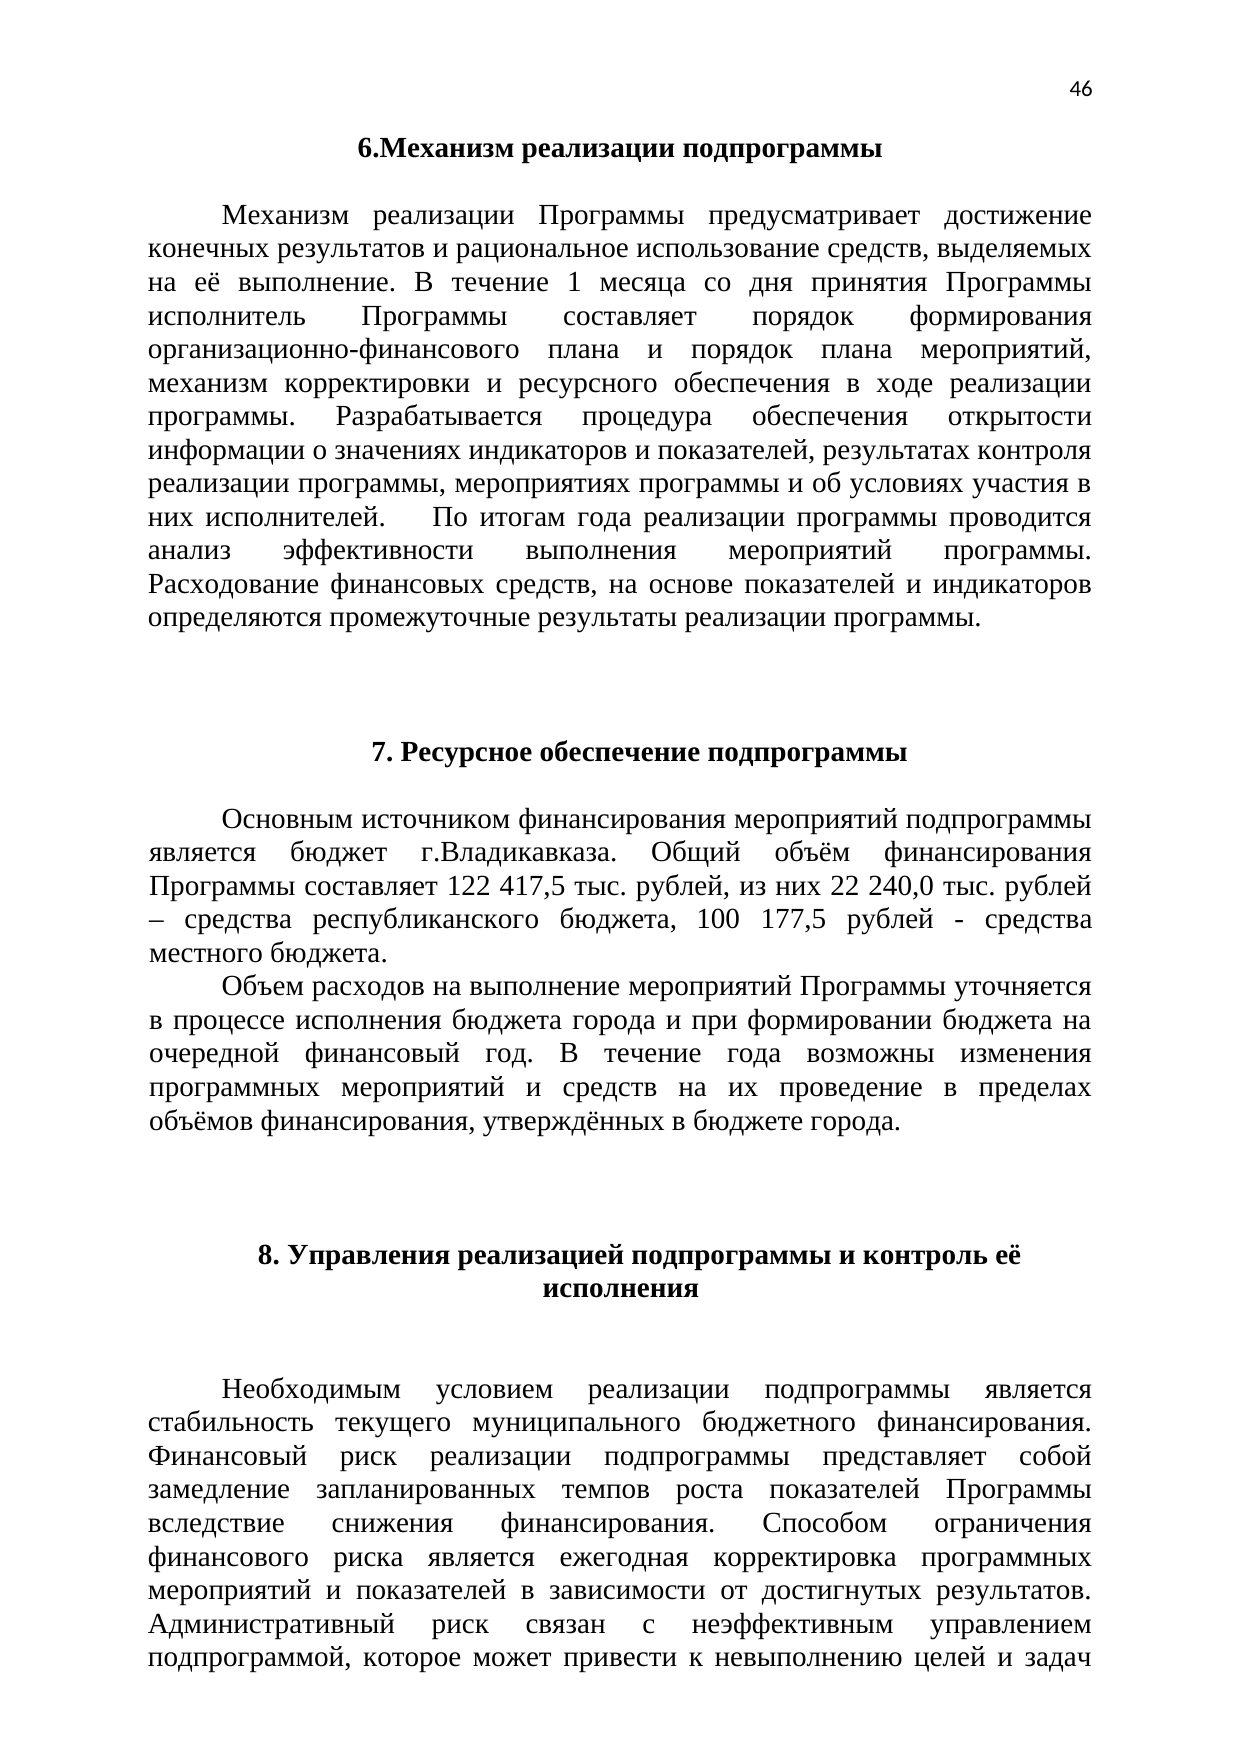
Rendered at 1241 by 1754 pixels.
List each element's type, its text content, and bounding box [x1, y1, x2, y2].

text Основным источником финансирования мероприятий подпрограммы является бюджет г.Владикавказа. Общий объём финансирования Программы составляет 122 417,5 тыс. рублей, из них 22 240,0 тыс. рублей – средства республиканского бюджета, 100 177,5 рублей - средства местного бюджета. [149, 801, 1092, 968]
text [148, 1371, 1092, 1673]
text Механизм реализации Программы предусматривает достижение конечных результатов и рациональное использование средств, выделяемых на её выполнение. В течение 1 месяца со дня принятия Программы исполнитель Программы составляет порядок формирования организационно-финансового плана и порядок плана мероприятий, механизм корректировки и ресурсного обеспечения в ходе реализации программы. Разрабатывается процедура обеспечения открытости информации о значениях индикаторов и показателей, результатах контроля реализации программы, мероприятиях программы и об условиях участия в них исполнителей. По итогам года реализации программы проводится анализ эффективности выполнения мероприятий программы. Расходование финансовых средств, на основе показателей и индикаторов определяются промежуточные результаты реализации программы. [148, 197, 1092, 633]
text Объем расходов на выполнение мероприятий Программы уточняется в процессе исполнения бюджета города и при формировании бюджета на очередной финансовый год. В течение года возможны изменения программных мероприятий и средств на их проведение в пределах объёмов финансирования, утверждённых в бюджете города. [149, 968, 1092, 1136]
text 8. Управления реализацией подпрограммы и контроль её исполнения [149, 1237, 1092, 1304]
text 6.Механизм реализации подпрограммы [148, 130, 1092, 163]
text 7. Ресурсное обеспечение подпрограммы [149, 734, 1092, 767]
